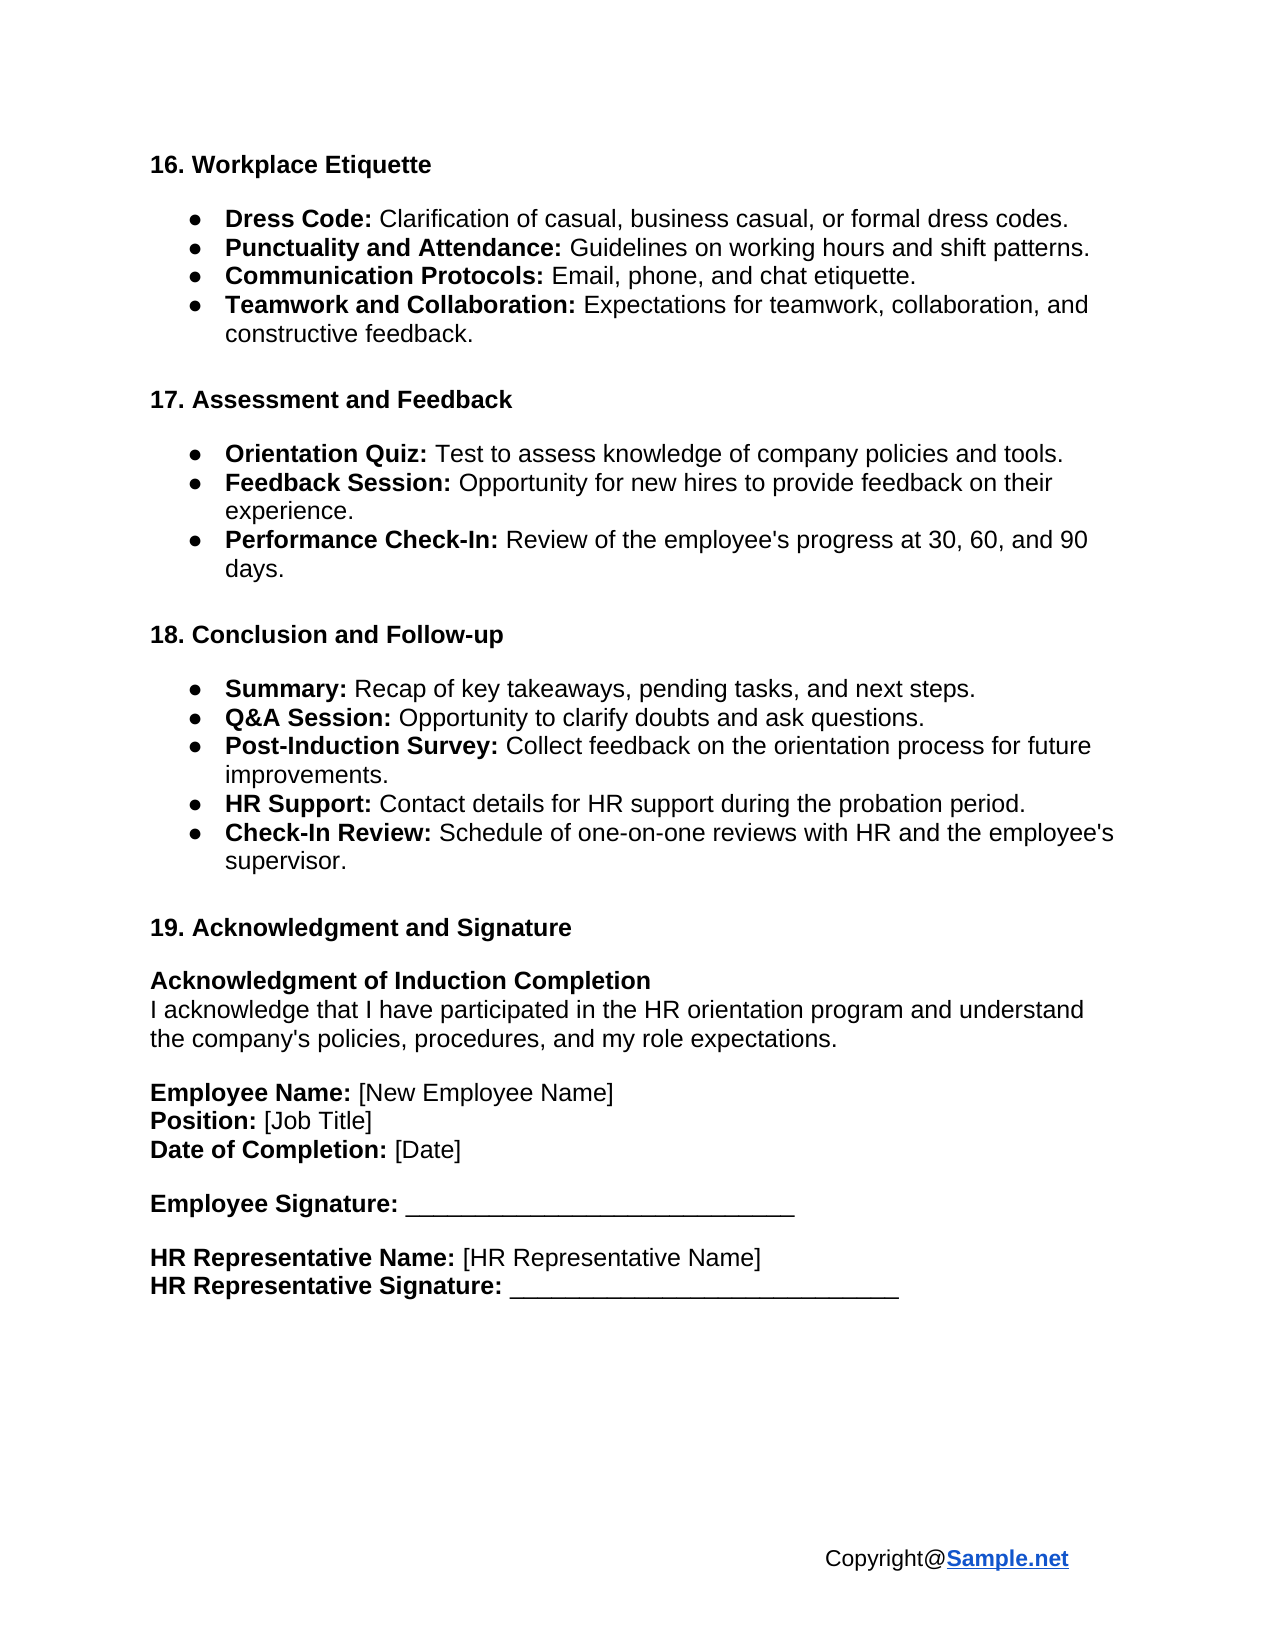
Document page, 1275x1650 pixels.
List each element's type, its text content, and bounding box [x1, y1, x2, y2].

text Employee Name: [New Employee Name] Position: [Job Title] Date of Completion: [Date] [150, 1077, 1125, 1164]
subtitle 18. Conclusion and Follow-up [150, 620, 1125, 649]
list HR Support: Contact details for HR support during the probation period. [187, 789, 1125, 817]
list Orientation Quiz: Test to assess knowledge of company policies and tools. [187, 439, 1125, 467]
list Teamwork and Collaboration: Expectations for teamwork, collaboration, and constructive feedback. [187, 290, 1125, 347]
text Acknowledgment of Induction Completion I acknowledge that I have participated in the HR orientation program and understand the company's policies, procedures, and my role expectations. [150, 966, 1125, 1052]
subtitle 16. Workplace Etiquette [150, 150, 1125, 179]
subtitle 17. Assessment and Feedback [150, 385, 1125, 414]
list Feedback Session: Opportunity for new hires to provide feedback on their experience. [187, 467, 1125, 525]
list Q&A Session: Opportunity to clarify doubts and ask questions. [187, 702, 1125, 731]
list Dress Code: Clarification of casual, business casual, or formal dress codes. [187, 204, 1125, 232]
list Summary: Recap of key takeaways, pending tasks, and next steps. [187, 674, 1125, 702]
list Punctuality and Attendance: Guidelines on working hours and shift patterns. [187, 232, 1125, 261]
list Post-Induction Survey: Collect feedback on the orientation process for future improvements. [187, 731, 1125, 789]
text Employee Signature: ____________________________ [150, 1189, 1125, 1217]
list Check-In Review: Schedule of one-on-one reviews with HR and the employee's supervisor. [187, 817, 1125, 875]
list Performance Check-In: Review of the employee's progress at 30, 60, and 90 days. [187, 525, 1125, 582]
list Communication Protocols: Email, phone, and chat etiquette. [187, 261, 1125, 290]
subtitle 19. Acknowledgment and Signature [150, 912, 1125, 941]
text HR Representative Name: [HR Representative Name] HR Representative Signature: ____________________________ [150, 1242, 1125, 1300]
